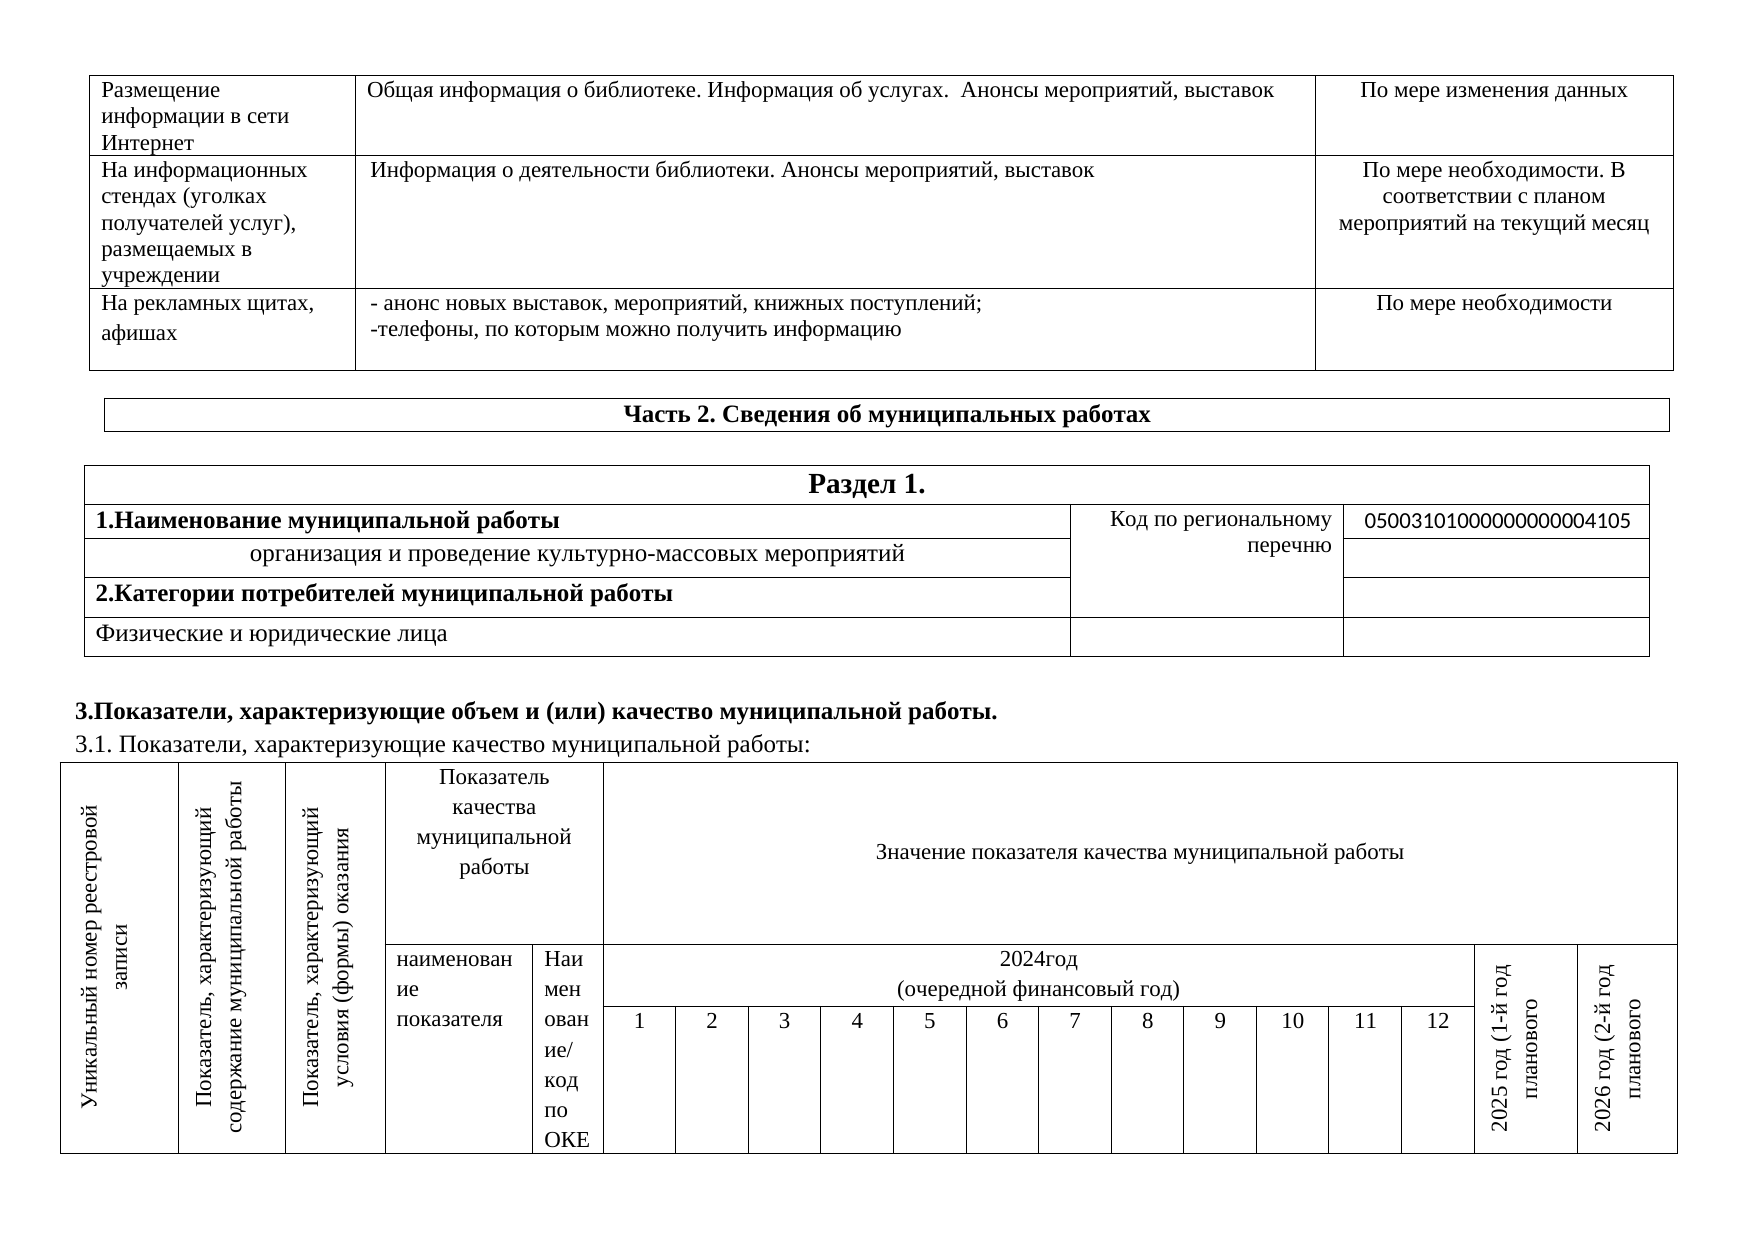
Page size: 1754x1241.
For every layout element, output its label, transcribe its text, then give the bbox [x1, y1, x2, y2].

table_header Уникальный номер реестровой записи [61, 763, 178, 1153]
table_cell Размещение информации в сети Интернет [90, 76, 355, 155]
table_cell 2024год (очередной финансовый год) [604, 945, 1474, 1006]
table_cell [1344, 618, 1649, 656]
table_cell 2025 год (1-й год планового периода) [1475, 945, 1577, 1153]
table_cell Общая информация о библиотеке. Информация об услугах. Анонсы мероприятий, выставок [356, 76, 1315, 155]
table_cell На рекламных щитах, афишах [90, 289, 355, 370]
table_cell [1344, 578, 1649, 617]
text 3.1. Показатели, характеризующие качество муниципальной работы: [75, 729, 1679, 757]
table_cell Код по региональному перечню [1071, 505, 1343, 617]
table_cell 5 [894, 1007, 966, 1153]
table_cell [1344, 505, 1649, 537]
table_header Показатель, характеризующий условия (формы) оказания государственной работы [286, 763, 385, 1153]
table_header Часть 2. Сведения об муниципальных работах [105, 399, 1669, 431]
table_cell 12 [1402, 1007, 1474, 1153]
table_cell организация и проведение культурно-массовых мероприятий [85, 539, 1070, 577]
table_cell 2 [676, 1007, 748, 1153]
table_cell 2026 год (2-й год планового периода) [1578, 945, 1677, 1153]
table_cell 2.Категории потребителей муниципальной работы [85, 578, 1070, 617]
table_cell 10 [1257, 1007, 1328, 1153]
table_cell На информационных стендах (уголках получателей услуг), размещаемых в учреждении [90, 156, 355, 288]
table_cell По мере необходимости [1316, 289, 1673, 370]
table_cell 3 [749, 1007, 820, 1153]
table_cell Информация о деятельности библиотеки. Анонсы мероприятий, выставок [356, 156, 1315, 288]
table_header Значение показателя качества муниципальной работы [604, 763, 1677, 944]
table_header Показатель качества муниципальной работы [386, 763, 603, 944]
table_cell 1 [604, 1007, 675, 1153]
table_header Показатель, характеризующий содержание муниципальной работы [179, 763, 285, 1153]
table_cell [1071, 618, 1343, 656]
table_cell 11 [1329, 1007, 1401, 1153]
table_cell - анонс новых выставок, мероприятий, книжных поступлений; -телефоны, по которым можно получить информацию [356, 289, 1315, 370]
table_header Раздел 1. [85, 466, 1649, 504]
table_cell 9 [1184, 1007, 1256, 1153]
table_cell 8 [1112, 1007, 1183, 1153]
table_cell [1344, 539, 1649, 577]
table_cell 4 [821, 1007, 893, 1153]
table_cell 6 [967, 1007, 1038, 1153]
table_cell 1.Наименование муниципальной работы [85, 505, 1070, 537]
table_cell По мере изменения данных [1316, 76, 1673, 155]
table_cell Физические и юридические лица [85, 618, 1070, 656]
table_cell Наименование/код по ОКЕИ [533, 945, 603, 1153]
table_cell наименование показателя [386, 945, 532, 1153]
text 3.Показатели, характеризующие объем и (или) качество муниципальной работы. [75, 696, 1679, 724]
table_cell 7 [1039, 1007, 1111, 1153]
table_cell По мере необходимости. В соответствии с планом мероприятий на текущий месяц [1316, 156, 1673, 288]
